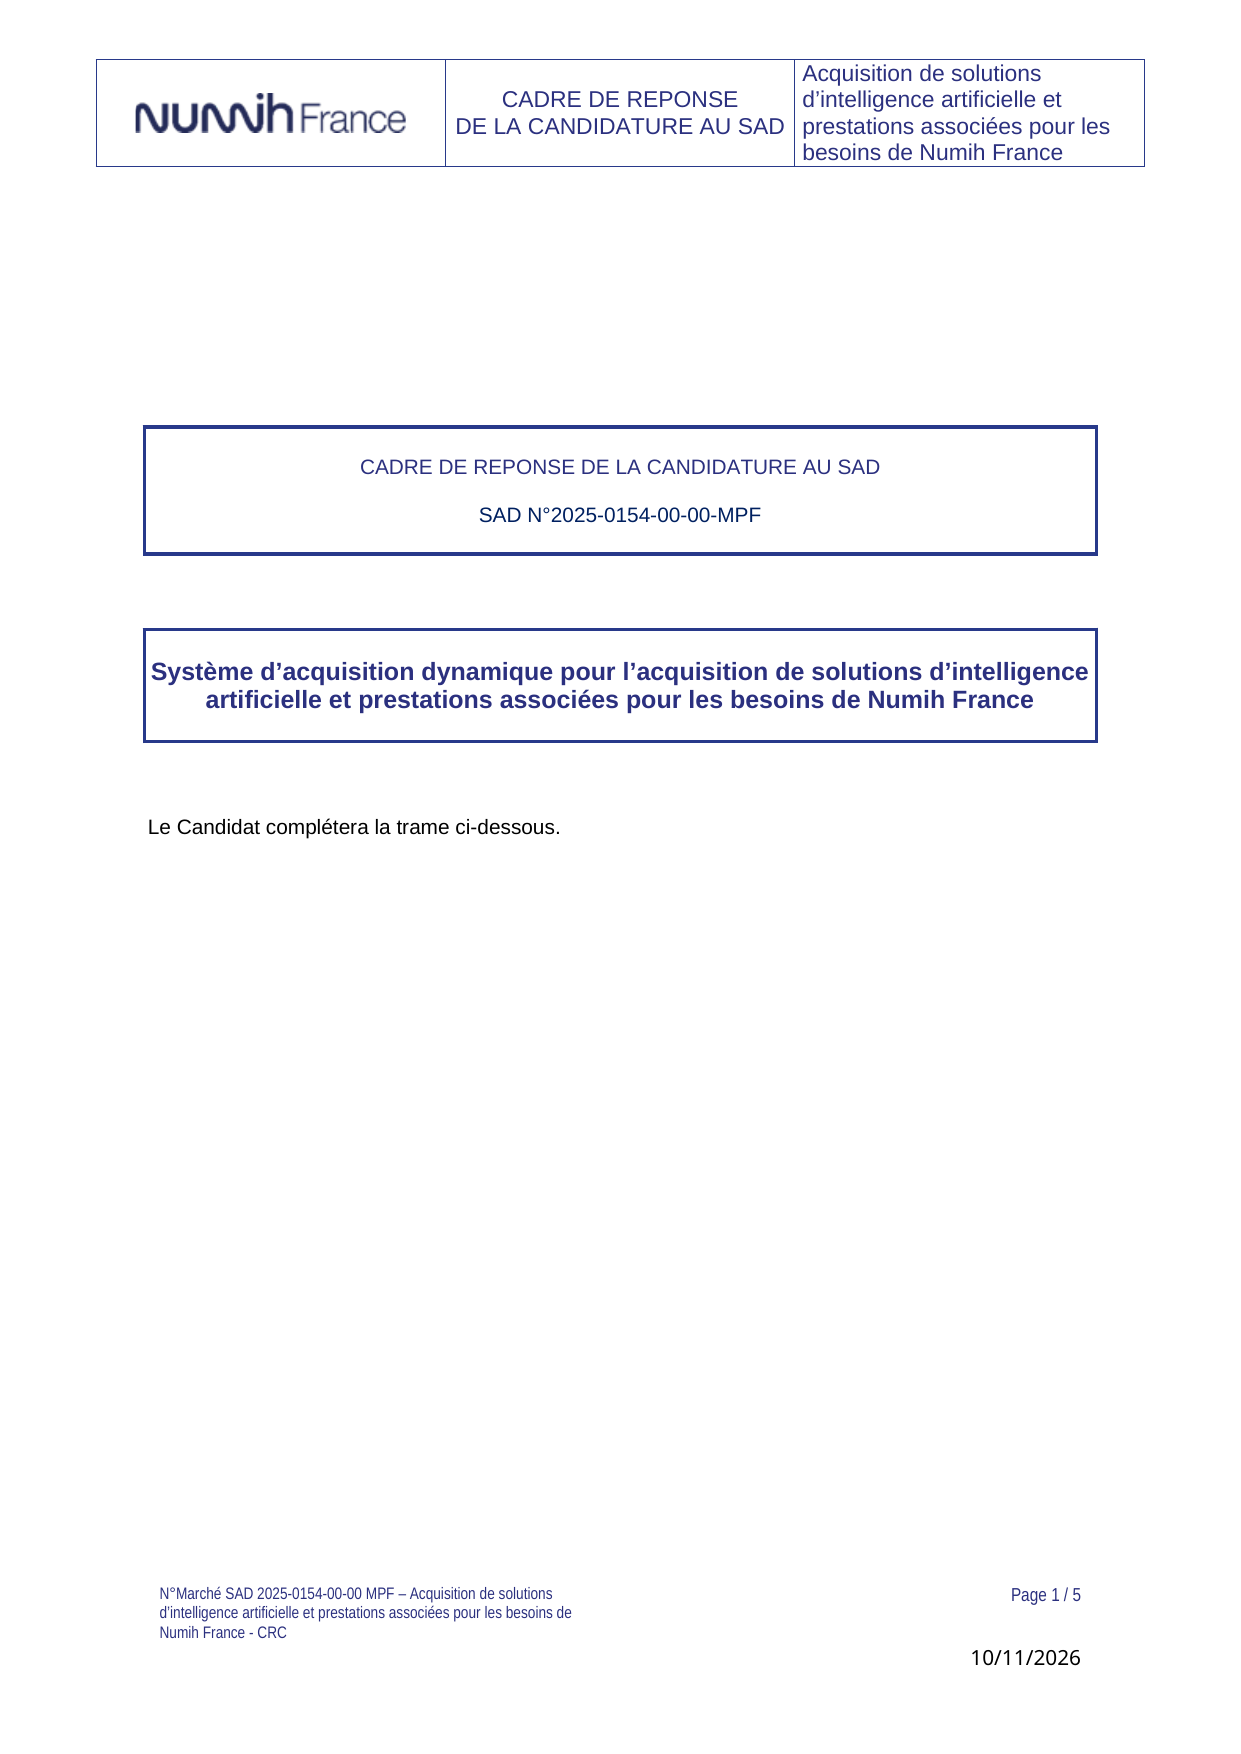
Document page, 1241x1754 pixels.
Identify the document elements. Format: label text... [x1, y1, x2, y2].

text Système d’acquisition dynamique pour l’acquisition de solutions d’intelligence artificielle et prestations associées pour les besoins de Numih France [148, 657, 1093, 714]
text SAD N°2025-0154-00-00-MPF [148, 502, 1093, 526]
text CADRE DE REPONSE DE LA CANDIDATURE AU SAD [148, 454, 1093, 478]
picture [135, 93, 406, 133]
text Le Candidat complétera la trame ci-dessous. [148, 815, 1093, 839]
